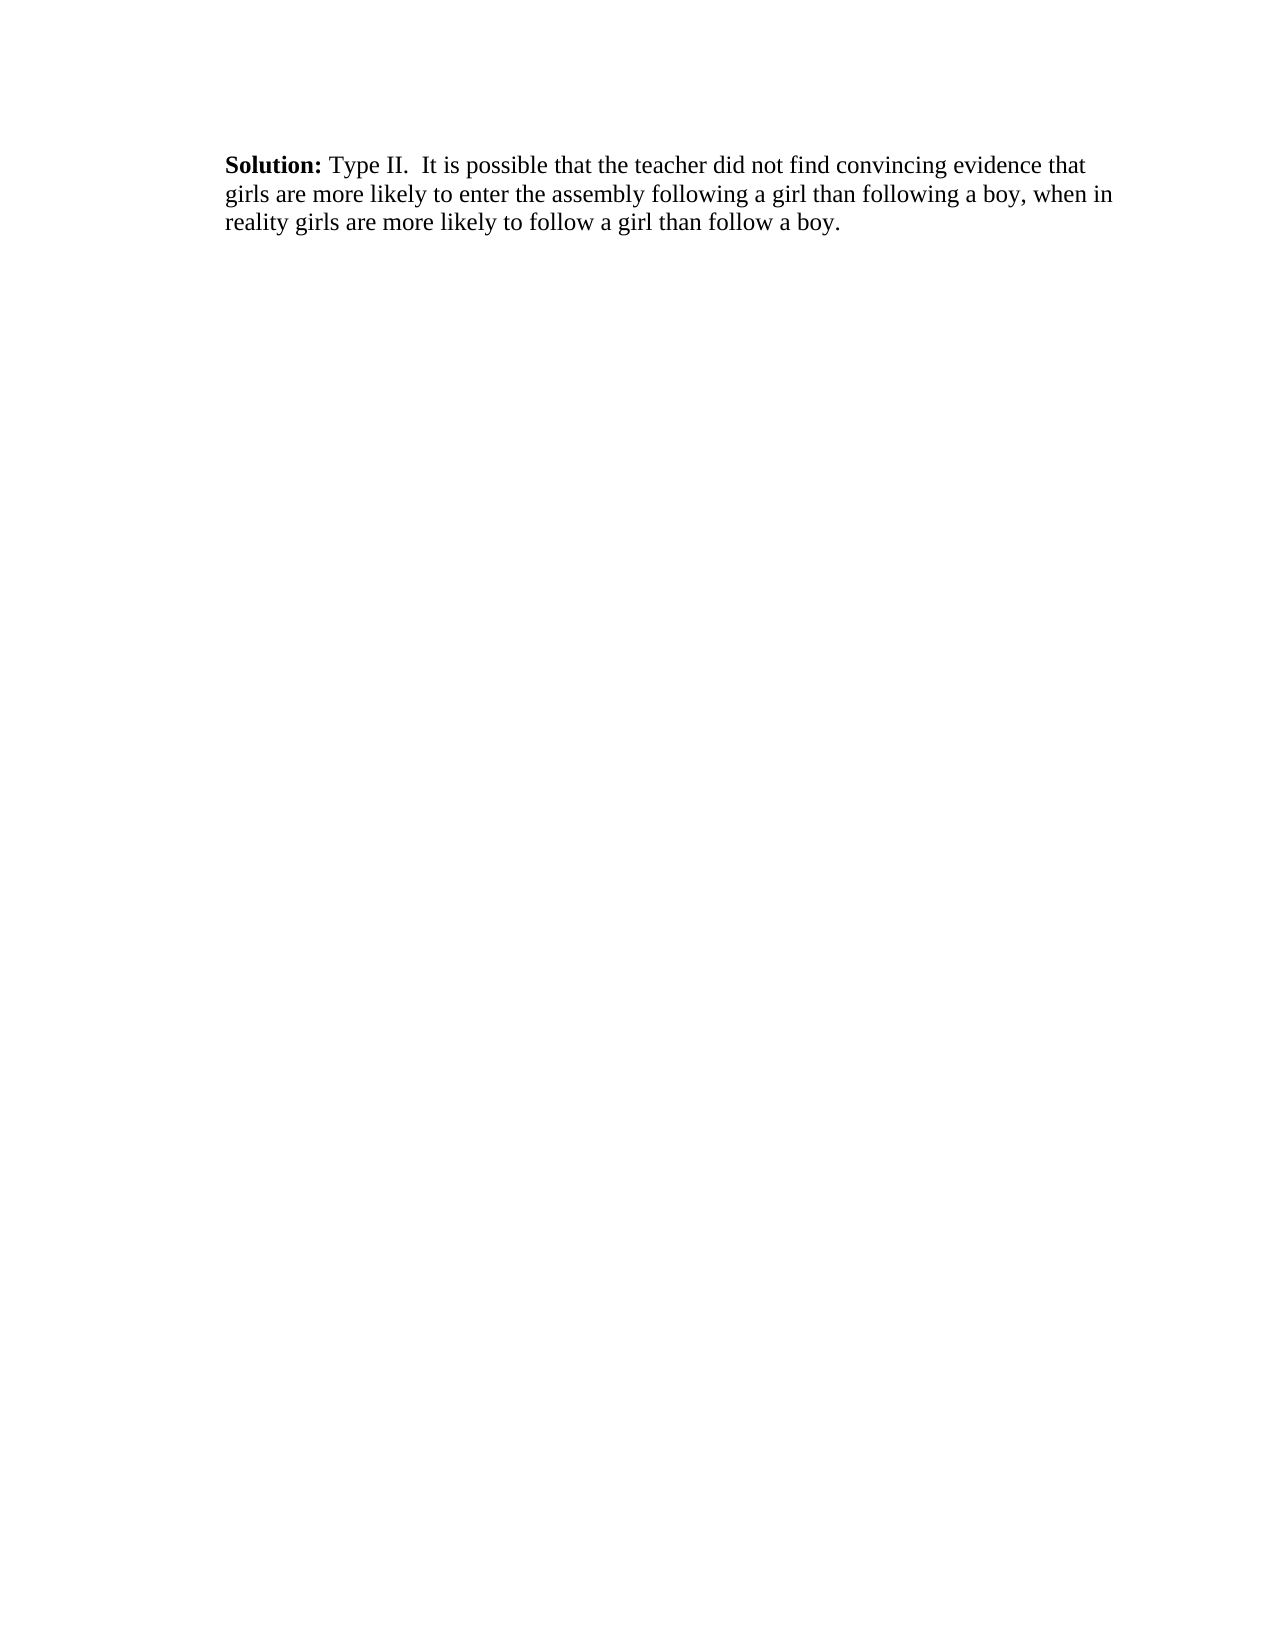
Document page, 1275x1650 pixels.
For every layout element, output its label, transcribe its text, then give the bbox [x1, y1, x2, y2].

text Solution: Type II. It is possible that the teacher did not find convincing evidence that girls are more likely to enter the assembly following a girl than following a boy, when in reality girls are more likely to follow a girl than follow a boy. [225, 150, 1125, 236]
